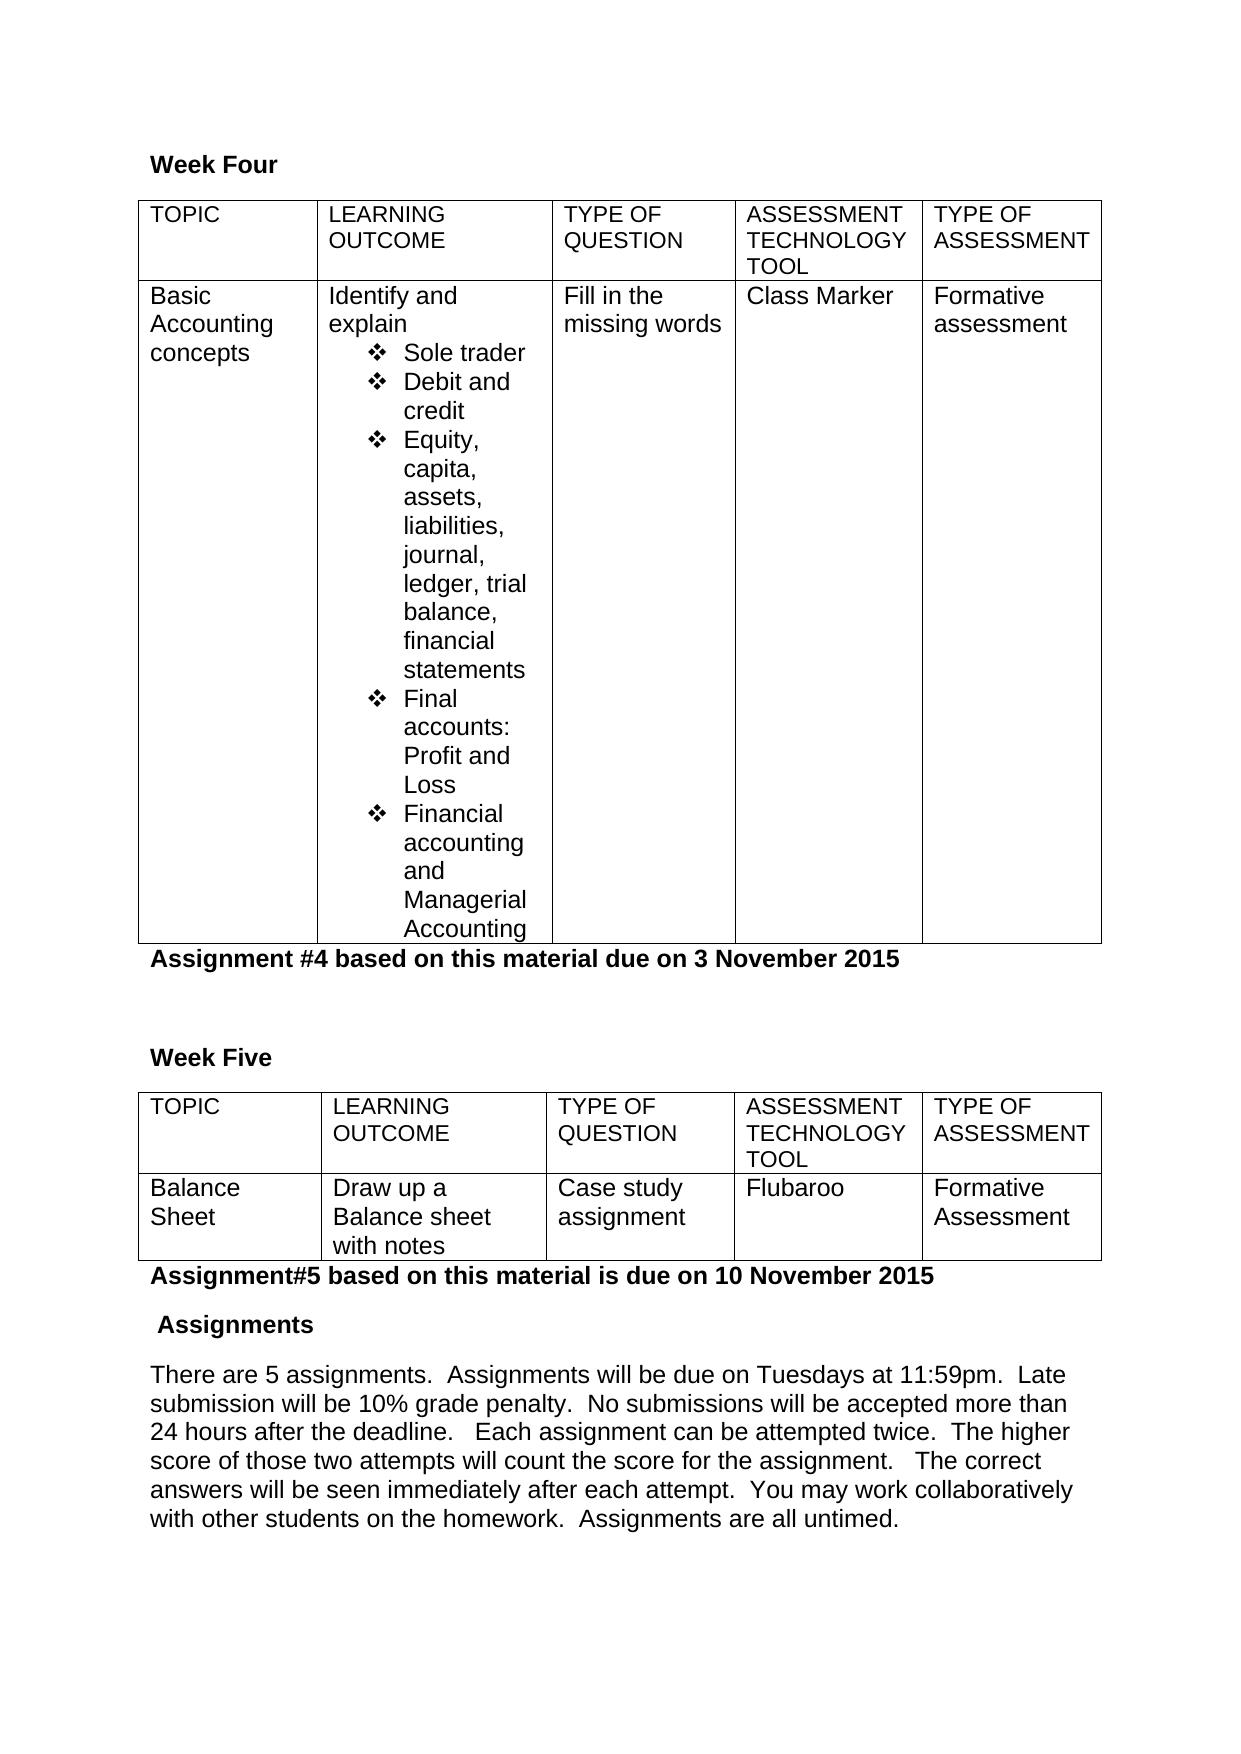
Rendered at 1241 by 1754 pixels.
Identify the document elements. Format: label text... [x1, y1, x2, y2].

text Assignment#5 based on this material is due on 10 November 2015 [150, 1261, 1090, 1289]
table_header TYPE OF QUESTION [547, 1093, 734, 1172]
text Week Four [150, 150, 1090, 179]
text Assignments [150, 1310, 1090, 1339]
table_cell Identify and explain Sole trader Debit and credit Equity, capita, assets, liabilities, journal, ledger, trial balance, financial statements Final accounts: Profit and Loss Financial accounting and Managerial Accounting [318, 281, 552, 942]
table_cell Formative assessment [923, 281, 1101, 942]
text There are 5 assignments. Assignments will be due on Tuesdays at 11:59pm. Late submission will be 10% grade penalty. No submissions will be accepted more than 24 hours after the deadline. Each assignment can be attempted twice. The higher score of those two attempts will count the score for the assignment. The correct answers will be seen immediately after each attempt. You may work collaboratively with other students on the homework. Assignments are all untimed. [150, 1360, 1090, 1532]
table_header TOPIC [139, 1093, 321, 1172]
table_header ASSESSMENT TECHNOLOGY TOOL [735, 1093, 922, 1172]
table_cell Formative Assessment [923, 1174, 1101, 1260]
table_cell Case study assignment [547, 1174, 734, 1260]
table_header TYPE OF ASSESSMENT [923, 1093, 1101, 1172]
table_cell Balance Sheet [139, 1174, 321, 1260]
table_header TYPE OF QUESTION [553, 201, 735, 280]
table_header TOPIC [139, 201, 317, 280]
table_header TYPE OF ASSESSMENT [923, 201, 1101, 280]
table_cell Class Marker [736, 281, 922, 942]
table_header ASSESSMENT TECHNOLOGY TOOL [736, 201, 922, 280]
table_cell Basic Accounting concepts [139, 281, 317, 942]
table_cell Draw up a Balance sheet with notes [322, 1174, 546, 1260]
text Week Five [150, 1043, 1090, 1071]
table_cell Fill in the missing words [553, 281, 735, 942]
text Assignment #4 based on this material due on 3 November 2015 [150, 944, 1090, 972]
table_header LEARNING OUTCOME [322, 1093, 546, 1172]
table_header LEARNING OUTCOME [318, 201, 552, 280]
table_cell Flubaroo [735, 1174, 922, 1260]
